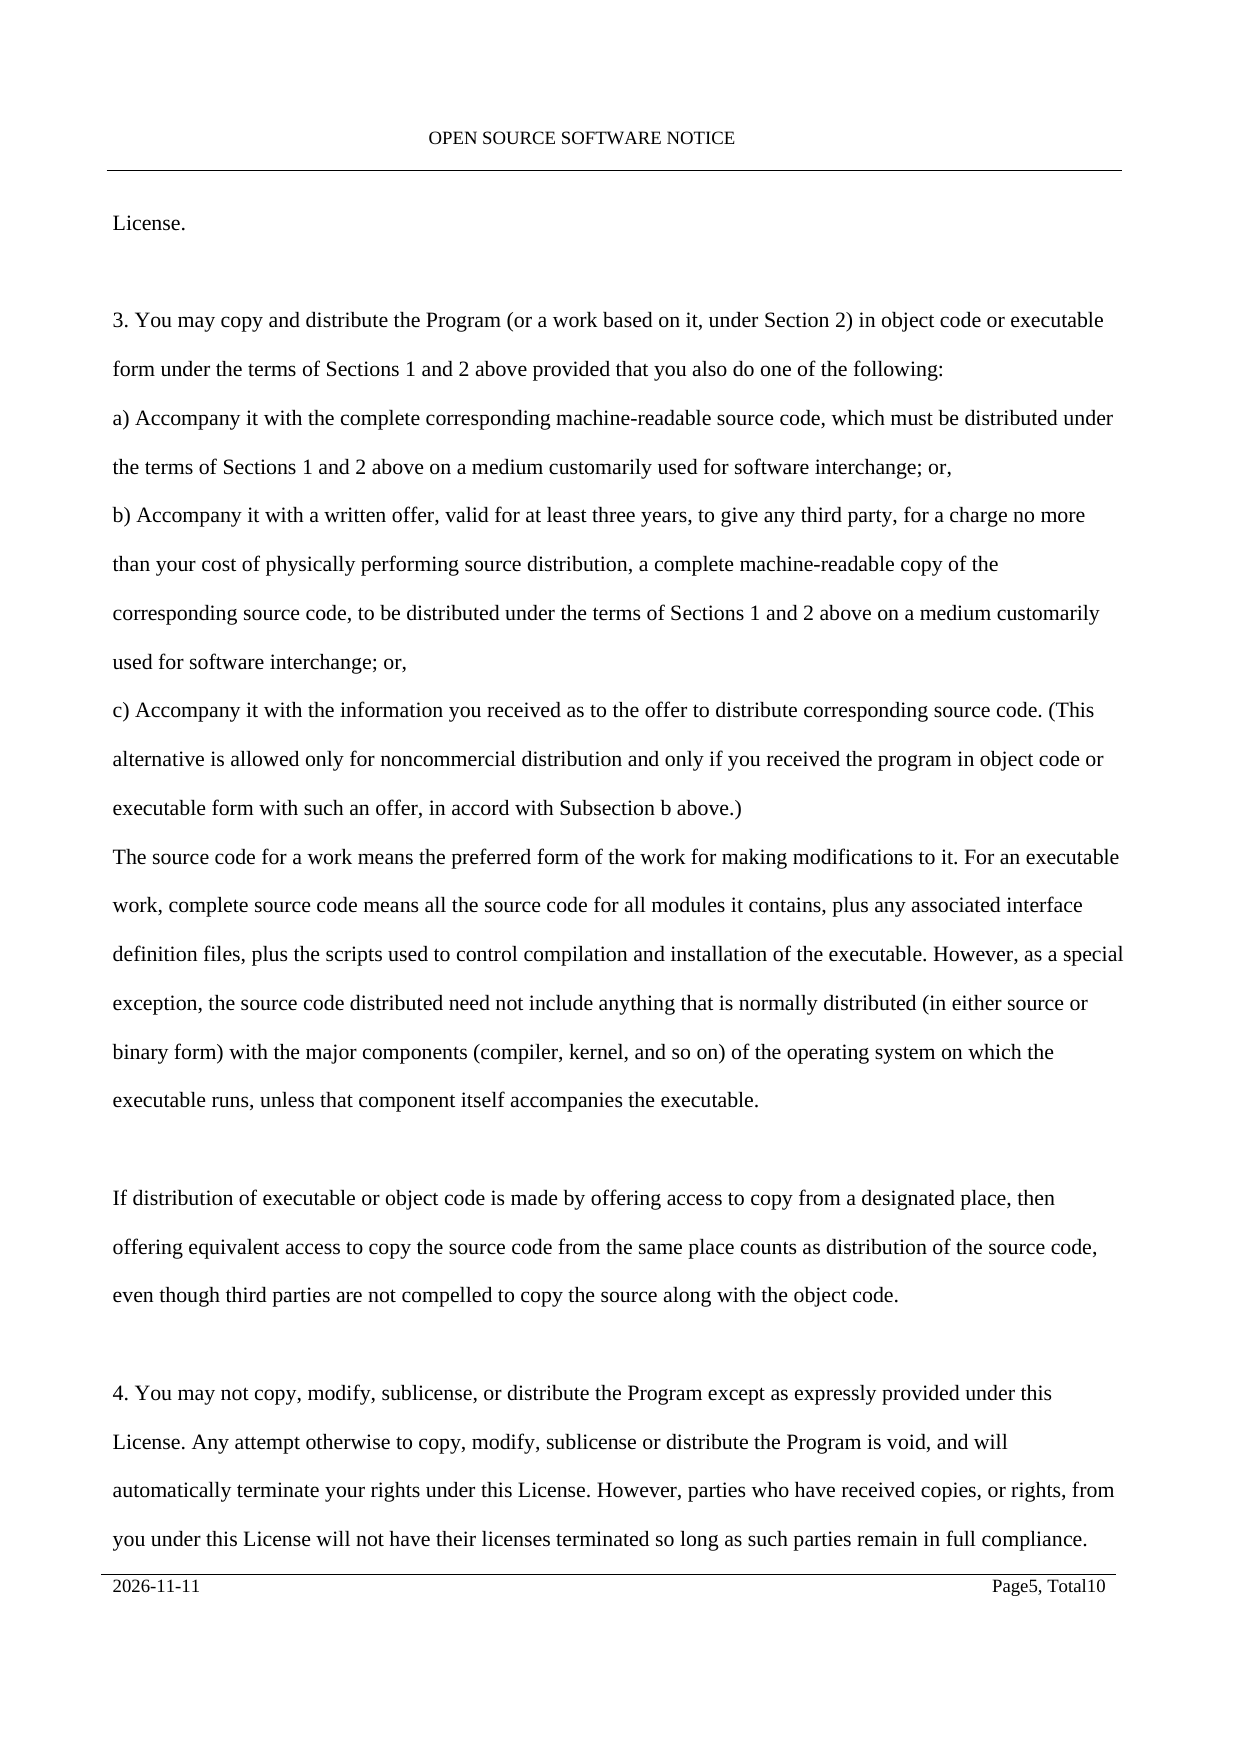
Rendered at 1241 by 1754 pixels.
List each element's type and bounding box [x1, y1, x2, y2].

text [112, 206, 1128, 1555]
